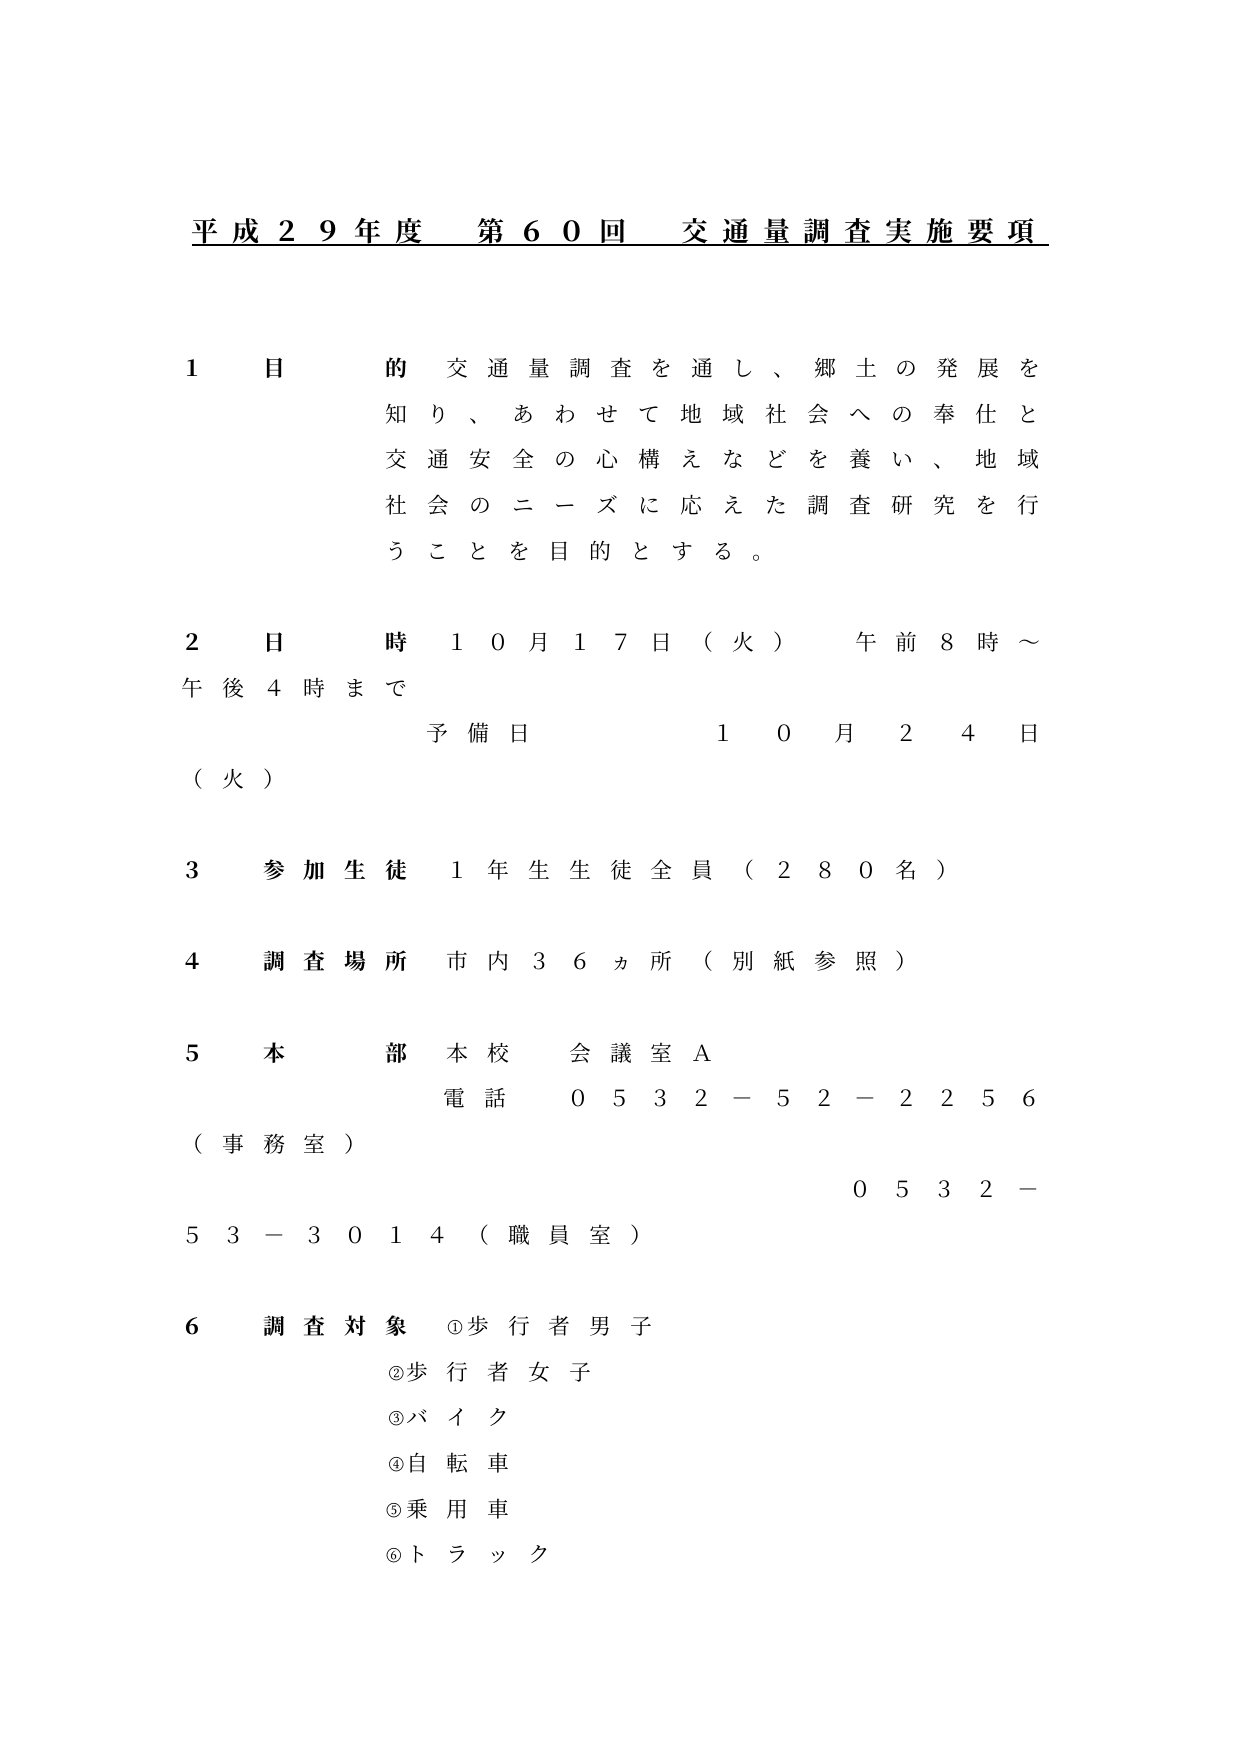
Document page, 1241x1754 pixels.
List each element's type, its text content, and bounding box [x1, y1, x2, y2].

text １ 目 的 交通量調査を通し、郷土の発展を知り、あわせて地域社会への奉仕と交通安全の心構えなどを養い、地域社会のニーズに応えた調査研究を行うことを目的とする。 [181, 344, 1059, 572]
text ２ 日 時 １０月１７日（火） 午前８時～午後４時まで [181, 618, 1059, 709]
text 電話 ０５３２－５２－２２５６（事務室） [181, 1074, 1059, 1166]
text ⑤乗用車 [356, 1485, 1059, 1531]
text ６ 調査対象 ①歩行者男子 [181, 1302, 1059, 1348]
text ３ 参加生徒 １年生生徒全員（２８０名） [181, 846, 1059, 892]
text ⑥トラック [356, 1531, 1059, 1576]
text 予備日 １０月２４日（火） [181, 709, 1059, 801]
text ②歩行者女子 [181, 1348, 1059, 1394]
text ③バイク [181, 1394, 1059, 1439]
text ５ 本 部 本校 会議室Ａ [181, 1029, 1059, 1074]
text ４ 調査場所 市内３６ヵ所（別紙参照） [181, 937, 1059, 983]
text ④自転車 [181, 1439, 1059, 1485]
text ０５３２－５３－３０１４（職員室） [181, 1166, 1059, 1257]
text 平成２９年度 第６０回 交通量調査実施要項 [181, 207, 1059, 253]
